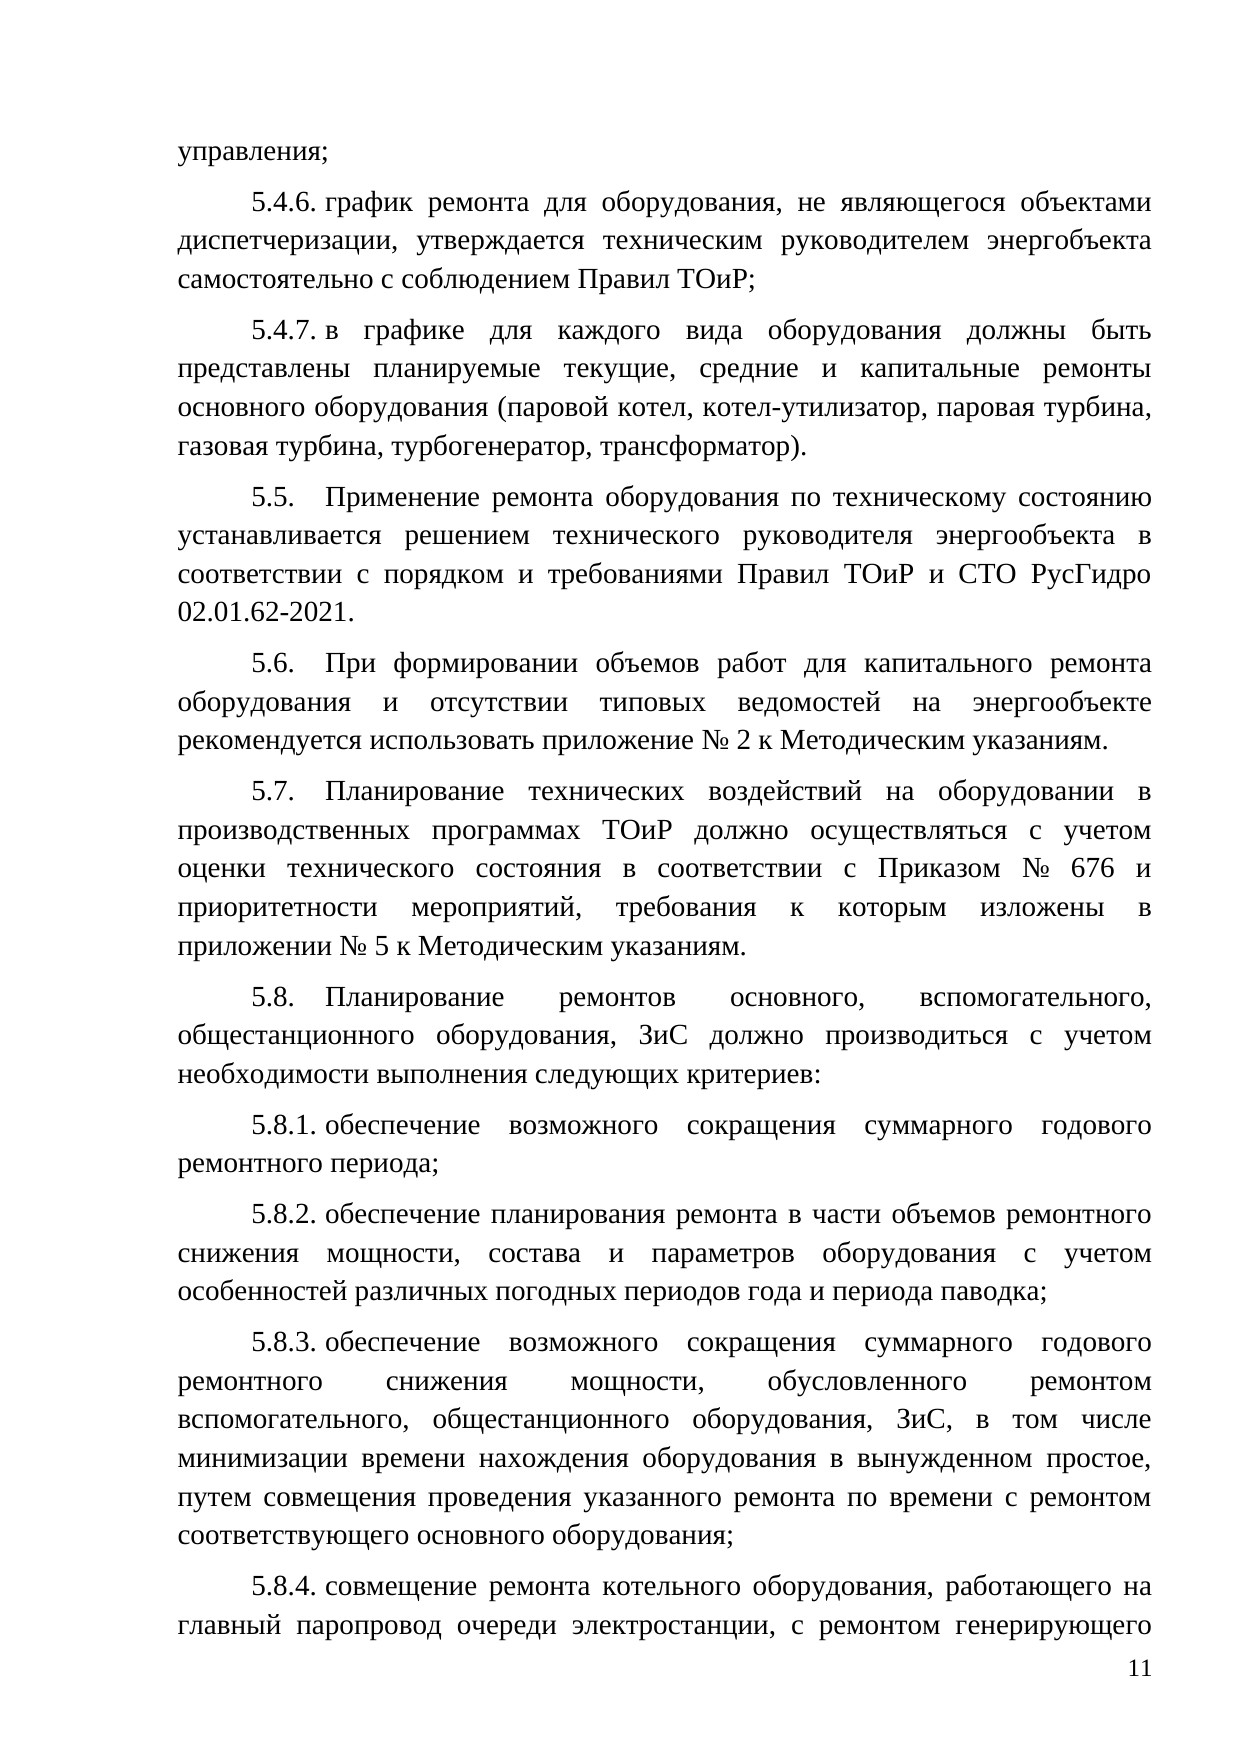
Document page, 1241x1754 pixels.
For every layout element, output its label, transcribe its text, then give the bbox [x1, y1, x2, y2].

list При формировании объемов работ для капитального ремонта оборудования и отсутствии типовых ведомостей на энергообъекте рекомендуется использовать приложение № 2 к Методическим указаниям. [177, 645, 1152, 756]
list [177, 1568, 1152, 1640]
list график ремонта для оборудования, не являющегося объектами диспетчеризации, утверждается техническим руководителем энергобъекта самостоятельно с соблюдением Правил ТОиР; [177, 184, 1152, 294]
list в графике для каждого вида оборудования должны быть представлены планируемые текущие, средние и капитальные ремонты основного оборудования (паровой котел, котел-утилизатор, паровая турбина, газовая турбина, турбогенератор, трансформатор). [177, 312, 1152, 461]
list обеспечение возможного сокращения суммарного годового ремонтного снижения мощности, обусловленного ремонтом вспомогательного, общестанционного оборудования, ЗиС, в том числе минимизации времени нахождения оборудования в вынужденном простое, путем совмещения проведения указанного ремонта по времени с ремонтом соответствующего основного оборудования; [177, 1324, 1152, 1551]
list Планирование ремонтов основного, вспомогательного, общестанционного оборудования, ЗиС должно производиться с учетом необходимости выполнения следующих критериев: [177, 979, 1152, 1089]
list Планирование технических воздействий на оборудовании в производственных программах ТОиР должно осуществляться с учетом оценки технического состояния в соответствии с Приказом № 676 и приоритетности мероприятий, требования к которым изложены в приложении № 5 к Методическим указаниям. [177, 773, 1152, 961]
list обеспечение возможного сокращения суммарного годового ремонтного периода; [177, 1107, 1152, 1179]
list Применение ремонта оборудования по техническому состоянию устанавливается решением технического руководителя энергообъекта в соответствии с порядком и требованиями Правил ТОиР и СТО РусГидро 02.01.62-2021. [177, 479, 1152, 628]
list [177, 133, 1152, 166]
list обеспечение планирования ремонта в части объемов ремонтного снижения мощности, состава и параметров оборудования с учетом особенностей различных погодных периодов года и периода паводка; [177, 1196, 1152, 1307]
